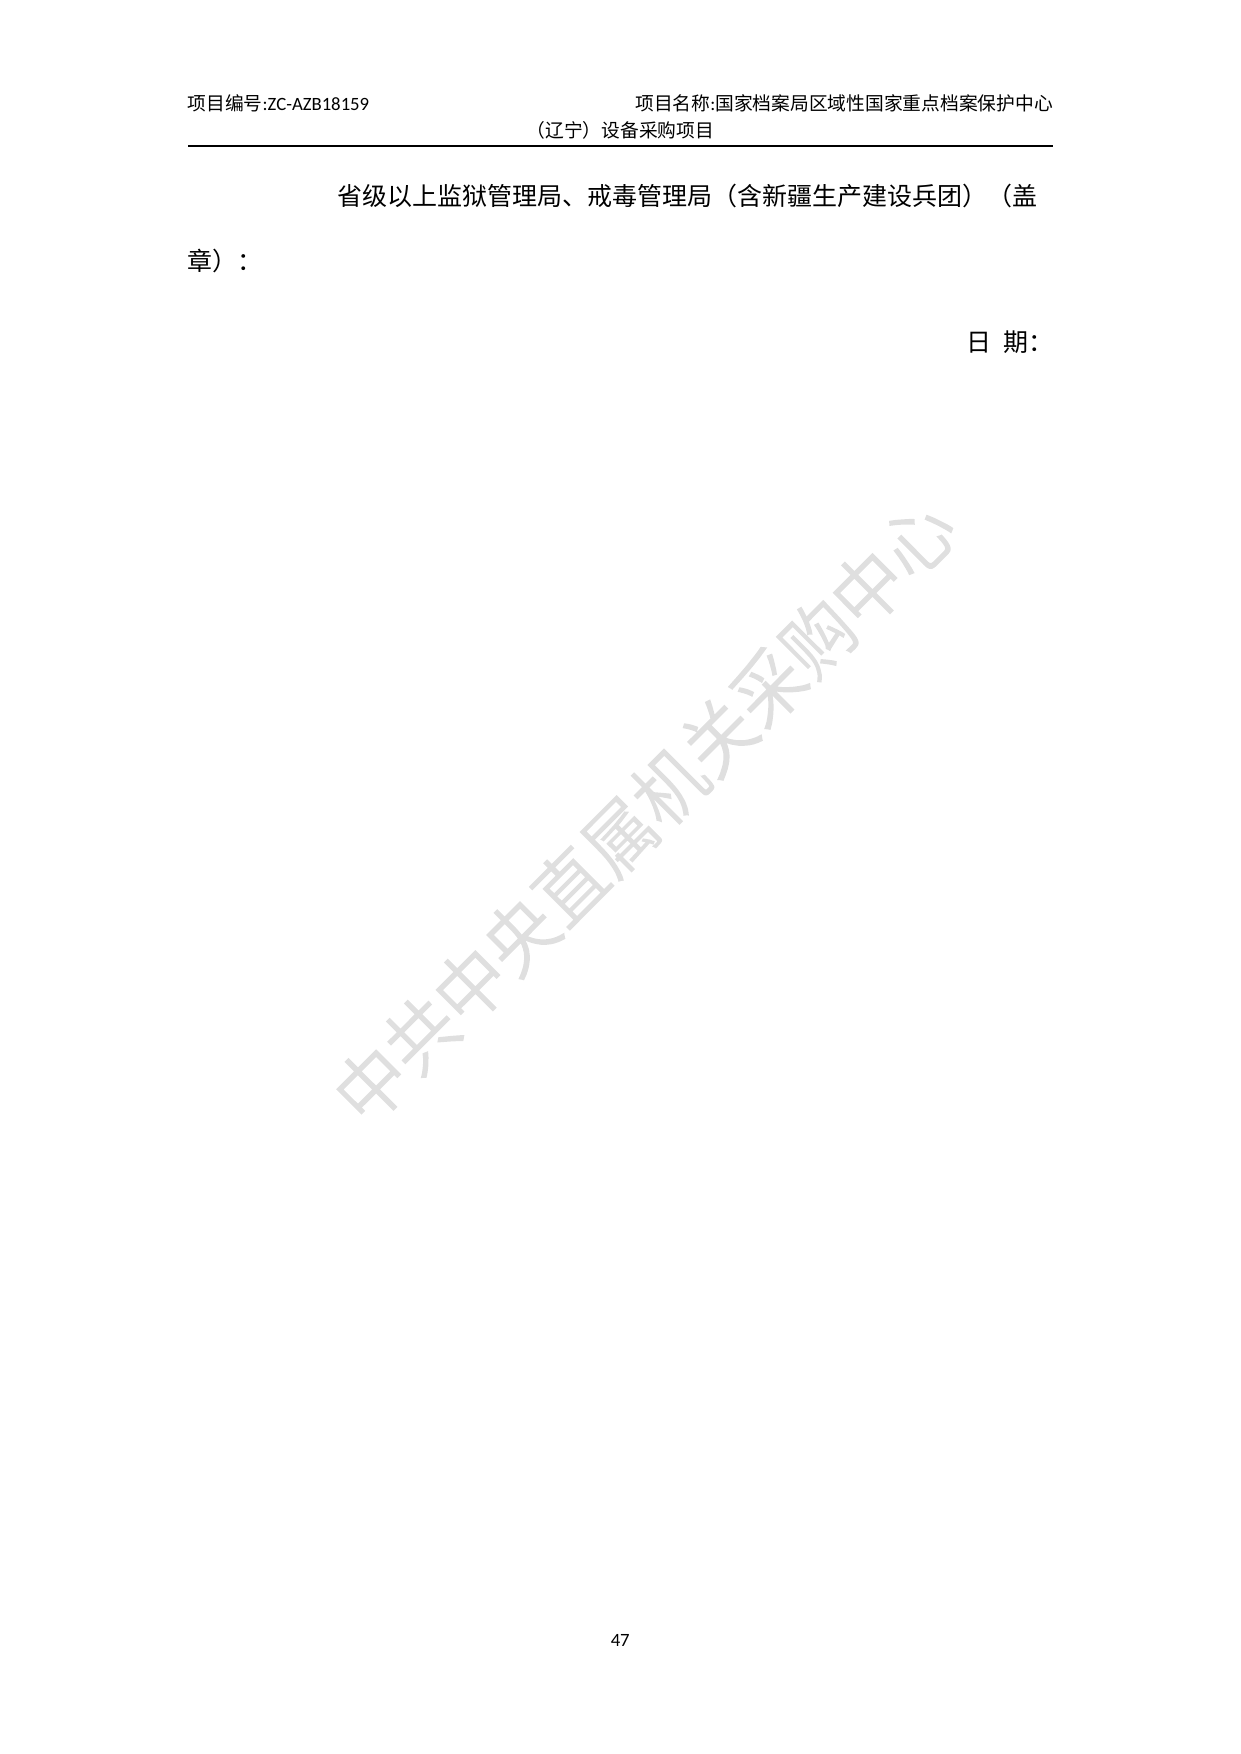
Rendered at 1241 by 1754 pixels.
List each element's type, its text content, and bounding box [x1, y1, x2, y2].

text 省级以上监狱管理局、戒毒管理局（含新疆生产建设兵团）（盖章）： [187, 162, 1053, 292]
text 日 期： [276, 308, 1053, 362]
